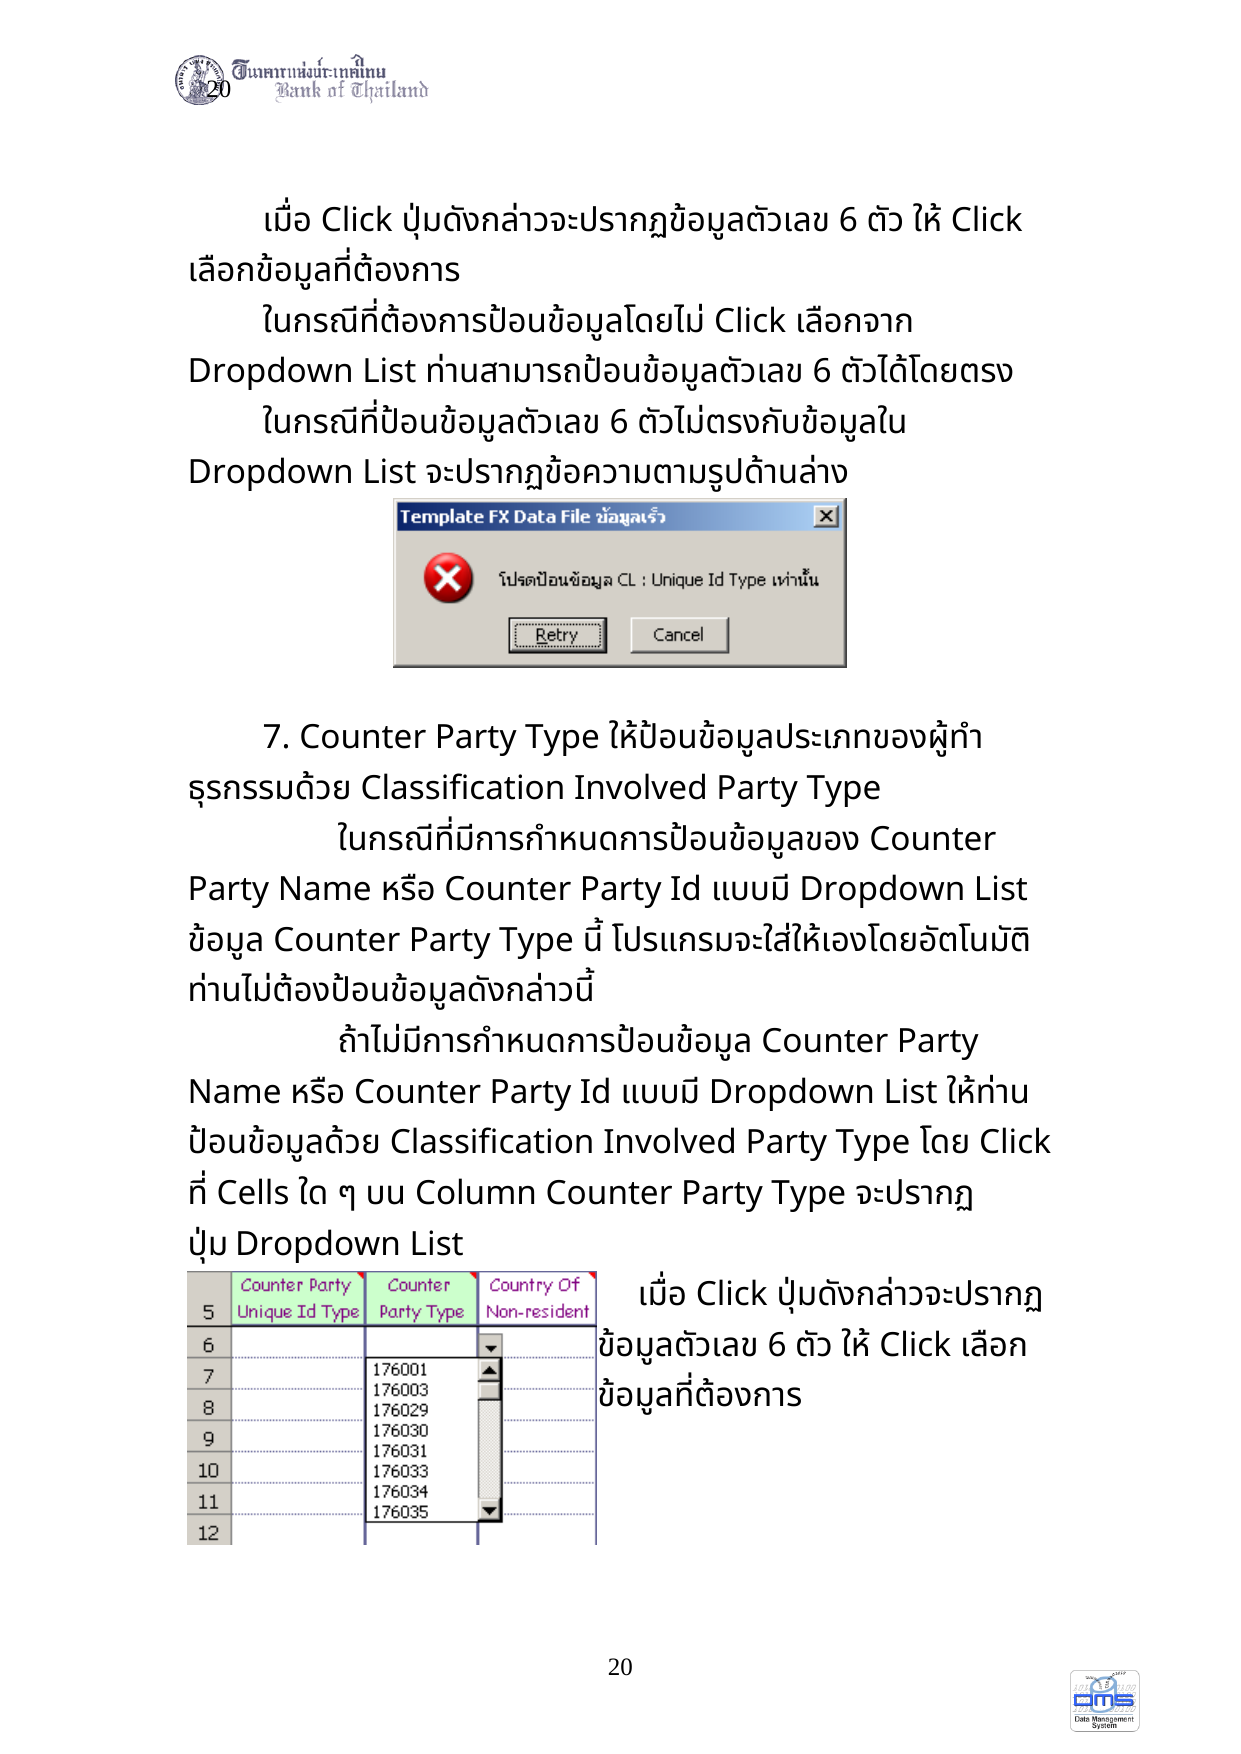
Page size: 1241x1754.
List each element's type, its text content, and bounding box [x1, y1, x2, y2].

text เมื่อ Click ปุ่มดังกล่าวจะปรากฏข้อมูลตัวเลข 6 ตัว ให้ Click เลือกข้อมูลที่ต้องการ [187, 1270, 1053, 1422]
text 7. Counter Party Type ให้ป้อนข้อมูลประเภทของผู้ทำธุรกรรมด้วย Classification Involved Party Type [187, 713, 1053, 814]
picture [1068, 1668, 1144, 1737]
text ถ้าไม่มีการกำหนดการป้อนข้อมูล Counter Party Name หรือ Counter Party Id แบบมี Dropdown List ให้ท่านป้อนข้อมูลด้วย Classification Involved Party Type โดย Click ที่ Cells ใด ๆ บน Column Counter Party Type จะปรากฏปุ่มDropdown List [187, 1017, 1053, 1270]
text ท่านไม่ต้องป้อนข้อมูลดังกล่าวนี้ [187, 966, 1053, 1017]
picture [187, 1422, 597, 1545]
picture [393, 498, 847, 668]
text ในกรณีที่มีการกำหนดการป้อนข้อมูลของ Counter Party Name หรือ Counter Party Id แบบมี Dropdown List ข้อมูล Counter Party Type นี้ โปรแกรมจะใส่ให้เองโดยอัตโนมัติ [187, 814, 1053, 966]
text เมื่อ Click ปุ่มดังกล่าวจะปรากฏข้อมูลตัวเลข 6 ตัว ให้ Click เลือกข้อมูลที่ต้องการ [187, 195, 1053, 296]
text ในกรณีที่ต้องการป้อนข้อมูลโดยไม่ Click เลือกจาก Dropdown List ท่านสามารถป้อนข้อมูลตัวเลข 6 ตัวได้โดยตรง [187, 296, 1053, 398]
text ในกรณีที่ป้อนข้อมูลตัวเลข 6 ตัวไม่ตรงกับข้อมูลใน Dropdown List จะปรากฏข้อความตามรูปด้านล่าง [187, 398, 1053, 499]
picture [168, 49, 432, 113]
